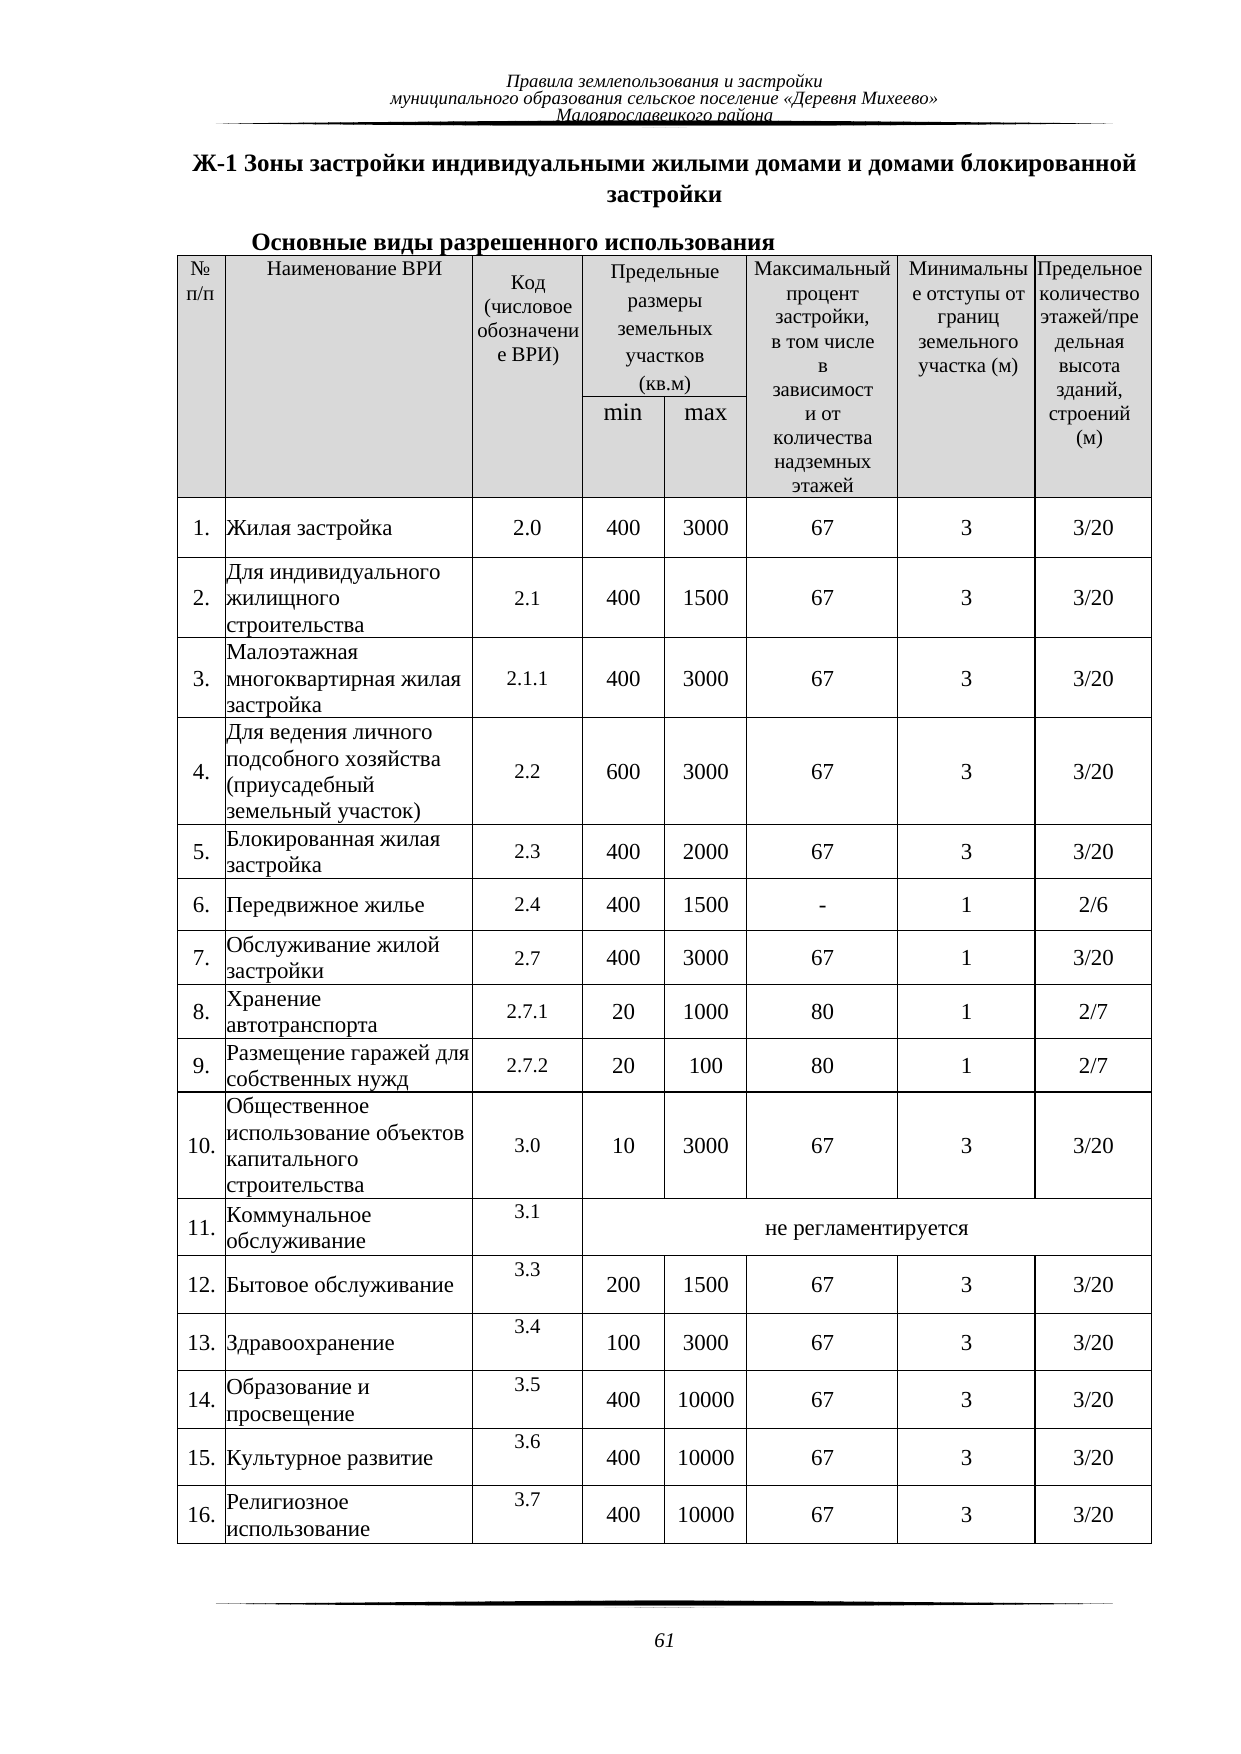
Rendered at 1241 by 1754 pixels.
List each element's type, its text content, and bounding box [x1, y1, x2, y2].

table_cell 2.4 [473, 879, 582, 930]
table_cell 3000 [665, 718, 746, 824]
table_header Предельное количество этажей/предельная высота зданий, строений (м) [1036, 256, 1151, 497]
table_cell Передвижное жилье [226, 879, 472, 930]
table_cell 3 [898, 558, 1034, 637]
table_cell 2/7 [1036, 1039, 1151, 1091]
table_cell 100 [665, 1039, 746, 1091]
table_cell 3 [898, 1429, 1034, 1485]
table_cell Хранение автотранспорта [226, 985, 472, 1038]
table_cell 400 [583, 498, 664, 557]
table_cell 13. [178, 1314, 225, 1370]
table_cell 12. [178, 1256, 225, 1313]
table_cell 400 [583, 1486, 664, 1543]
table_cell 3 [898, 718, 1034, 824]
table_cell max [665, 397, 746, 497]
table_cell 400 [583, 1371, 664, 1428]
table_cell 67 [747, 718, 897, 824]
table_cell min [583, 397, 664, 497]
table_cell 1 [898, 879, 1034, 930]
table_cell 10000 [665, 1429, 746, 1485]
table_cell 3/20 [1036, 931, 1151, 984]
table_cell 3000 [665, 638, 746, 717]
table_cell 2.1 [473, 558, 582, 637]
table_cell 400 [583, 558, 664, 637]
table_cell - [747, 879, 897, 930]
table_header Код (числовое обозначение ВРИ) [473, 256, 582, 497]
table_cell 6. [178, 879, 225, 930]
table_cell 2.1.1 [473, 638, 582, 717]
table_cell 3/20 [1036, 638, 1151, 717]
table_cell 3/20 [1036, 1486, 1151, 1543]
table_cell 1 [898, 985, 1034, 1038]
table_cell 67 [747, 1371, 897, 1428]
table_cell 2/6 [1036, 879, 1151, 930]
table_cell 3 [898, 1314, 1034, 1370]
table_cell 2000 [665, 825, 746, 877]
table_cell 3000 [665, 1314, 746, 1370]
table_cell 3/20 [1036, 498, 1151, 557]
table_cell 400 [583, 1429, 664, 1485]
table_cell 14. [178, 1371, 225, 1428]
table_cell Для ведения личного подсобного хозяйства (приусадебный земельный участок) [226, 718, 472, 824]
table_cell 3/20 [1036, 1429, 1151, 1485]
table_cell 200 [583, 1256, 664, 1313]
table_cell 7. [178, 931, 225, 984]
table_cell 1 [898, 931, 1034, 984]
table_cell 2.2 [473, 718, 582, 824]
table_cell Культурное развитие [226, 1429, 472, 1485]
table_cell 67 [747, 825, 897, 877]
table_cell 20 [583, 1039, 664, 1091]
table_cell 2.7.2 [473, 1039, 582, 1091]
text Основные виды разрешенного использования [177, 227, 1152, 255]
table_cell 3.3 [473, 1256, 582, 1313]
table_cell Блокированная жилая застройка [226, 825, 472, 877]
table_cell Жилая застройка [226, 498, 472, 557]
table_cell Здравоохранение [226, 1314, 472, 1370]
table_cell 3.1 [473, 1199, 582, 1255]
table_cell 3000 [665, 498, 746, 557]
table_cell 4. [178, 718, 225, 824]
table_cell 600 [583, 718, 664, 824]
table_cell 2.0 [473, 498, 582, 557]
table_cell 1500 [665, 879, 746, 930]
table_cell 3 [898, 638, 1034, 717]
table_cell 3000 [665, 1093, 746, 1198]
table_cell 10000 [665, 1486, 746, 1543]
table_cell 67 [747, 1256, 897, 1313]
table_cell 67 [747, 1486, 897, 1543]
table_cell 400 [583, 879, 664, 930]
table_cell 10. [178, 1093, 225, 1198]
table_cell Бытовое обслуживание [226, 1256, 472, 1313]
table_cell Размещение гаражей для собственных нужд [226, 1039, 472, 1091]
table_cell 20 [583, 985, 664, 1038]
picture [215, 1600, 1113, 1608]
table_cell 16. [178, 1486, 225, 1543]
table_cell 2.7.1 [473, 985, 582, 1038]
table_header Наименование ВРИ [226, 256, 472, 497]
table_cell 3.5 [473, 1371, 582, 1428]
table_cell 3/20 [1036, 558, 1151, 637]
table_cell 2. [178, 558, 225, 637]
table_cell 1. [178, 498, 225, 557]
table_cell не регламентируется [583, 1199, 1151, 1255]
table_cell 67 [747, 931, 897, 984]
table_cell 3 [898, 1093, 1034, 1198]
table_cell 3/20 [1036, 1371, 1151, 1428]
table_cell 2/7 [1036, 985, 1151, 1038]
text Ж-1 Зоны застройки индивидуальными жилыми домами и домами блокированной застройки [177, 148, 1152, 208]
table_cell 67 [747, 498, 897, 557]
table_cell 5. [178, 825, 225, 877]
table_cell 10 [583, 1093, 664, 1198]
table_cell 67 [747, 1314, 897, 1370]
table_cell 11. [178, 1199, 225, 1255]
table_cell 2.3 [473, 825, 582, 877]
table_cell 3/20 [1036, 1093, 1151, 1198]
table_cell 1500 [665, 1256, 746, 1313]
table_cell 3 [898, 498, 1034, 557]
table_cell Религиозное использование [226, 1486, 472, 1543]
table_header Минимальные отступы от границ земельного участка (м) [898, 256, 1034, 497]
table_cell 1500 [665, 558, 746, 637]
table_cell 1 [898, 1039, 1034, 1091]
table_cell Для индивидуального жилищного строительства [226, 558, 472, 637]
table_cell 3. [178, 638, 225, 717]
table_cell 3.4 [473, 1314, 582, 1370]
table_cell 1000 [665, 985, 746, 1038]
table_cell 15. [178, 1429, 225, 1485]
table_cell 3000 [665, 931, 746, 984]
table_cell Образование и просвещение [226, 1371, 472, 1428]
picture [215, 119, 1113, 128]
table_cell 3 [898, 1256, 1034, 1313]
table_cell 3/20 [1036, 1314, 1151, 1370]
table_header Максимальный процент застройки, в том числе в зависимости от количества надземных этажей [747, 256, 897, 497]
table_cell 3/20 [1036, 825, 1151, 877]
table_cell 9. [178, 1039, 225, 1091]
table_cell 3.6 [473, 1429, 582, 1485]
table_cell Коммунальное обслуживание [226, 1199, 472, 1255]
table_cell 67 [747, 558, 897, 637]
table_cell 100 [583, 1314, 664, 1370]
table_header № п/п [178, 256, 225, 497]
table_cell 3.0 [473, 1093, 582, 1198]
table_cell 80 [747, 985, 897, 1038]
table_cell 3/20 [1036, 1256, 1151, 1313]
table_cell Обслуживание жилой застройки [226, 931, 472, 984]
table_cell 67 [747, 1429, 897, 1485]
table_cell 3.7 [473, 1486, 582, 1543]
table_cell 80 [747, 1039, 897, 1091]
table_header Предельные размеры земельных участков (кв.м) [583, 256, 746, 396]
table_cell 400 [583, 825, 664, 877]
table_cell 67 [747, 1093, 897, 1198]
table_cell 10000 [665, 1371, 746, 1428]
table_cell 400 [583, 638, 664, 717]
table_cell 3 [898, 1486, 1034, 1543]
table_cell 3 [898, 1371, 1034, 1428]
table_cell 2.7 [473, 931, 582, 984]
table_cell 400 [583, 931, 664, 984]
table_cell 3 [898, 825, 1034, 877]
table_cell Общественное использование объектов капитального строительства [226, 1093, 472, 1198]
table_cell 8. [178, 985, 225, 1038]
table_cell Малоэтажная многоквартирная жилая застройка [226, 638, 472, 717]
table_cell 3/20 [1036, 718, 1151, 824]
table_cell 67 [747, 638, 897, 717]
